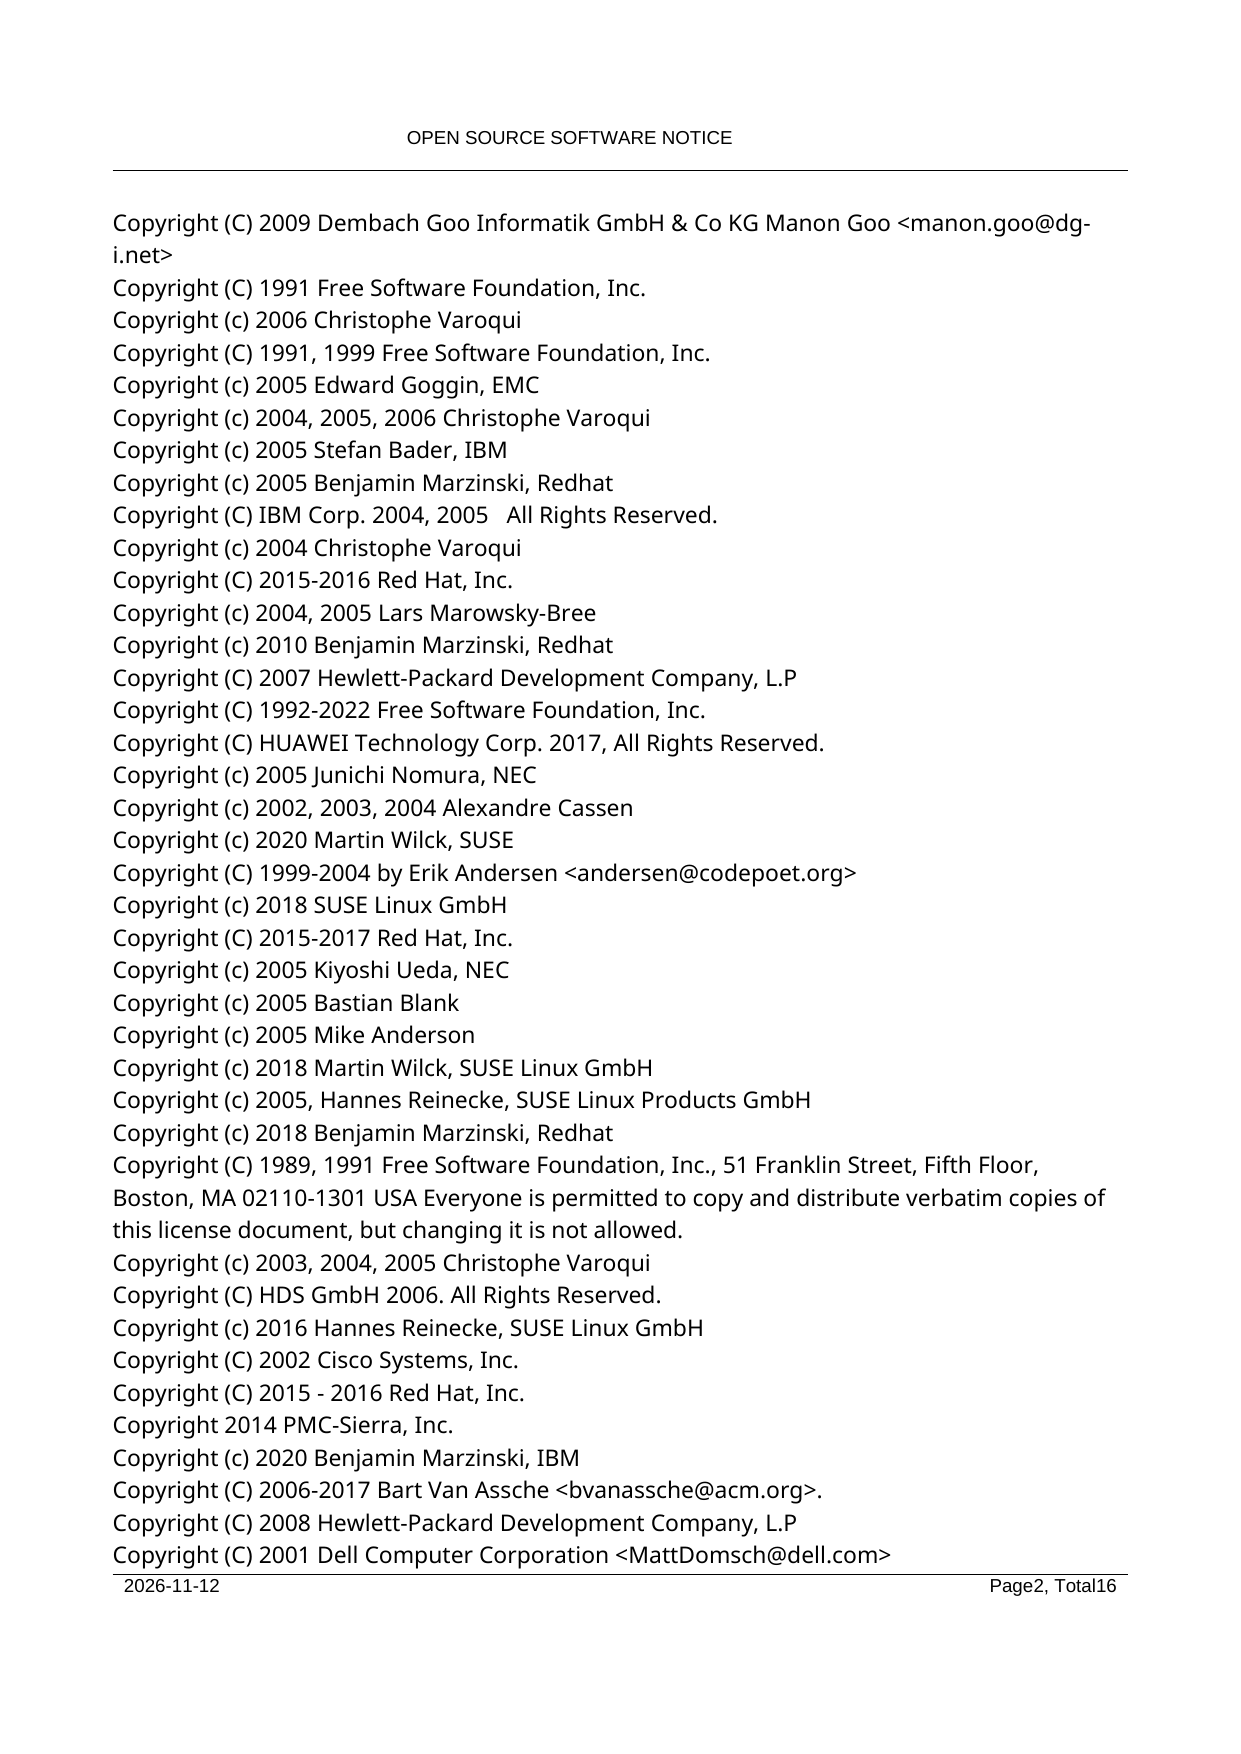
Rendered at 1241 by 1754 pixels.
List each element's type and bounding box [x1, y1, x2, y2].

text [112, 206, 1128, 1571]
